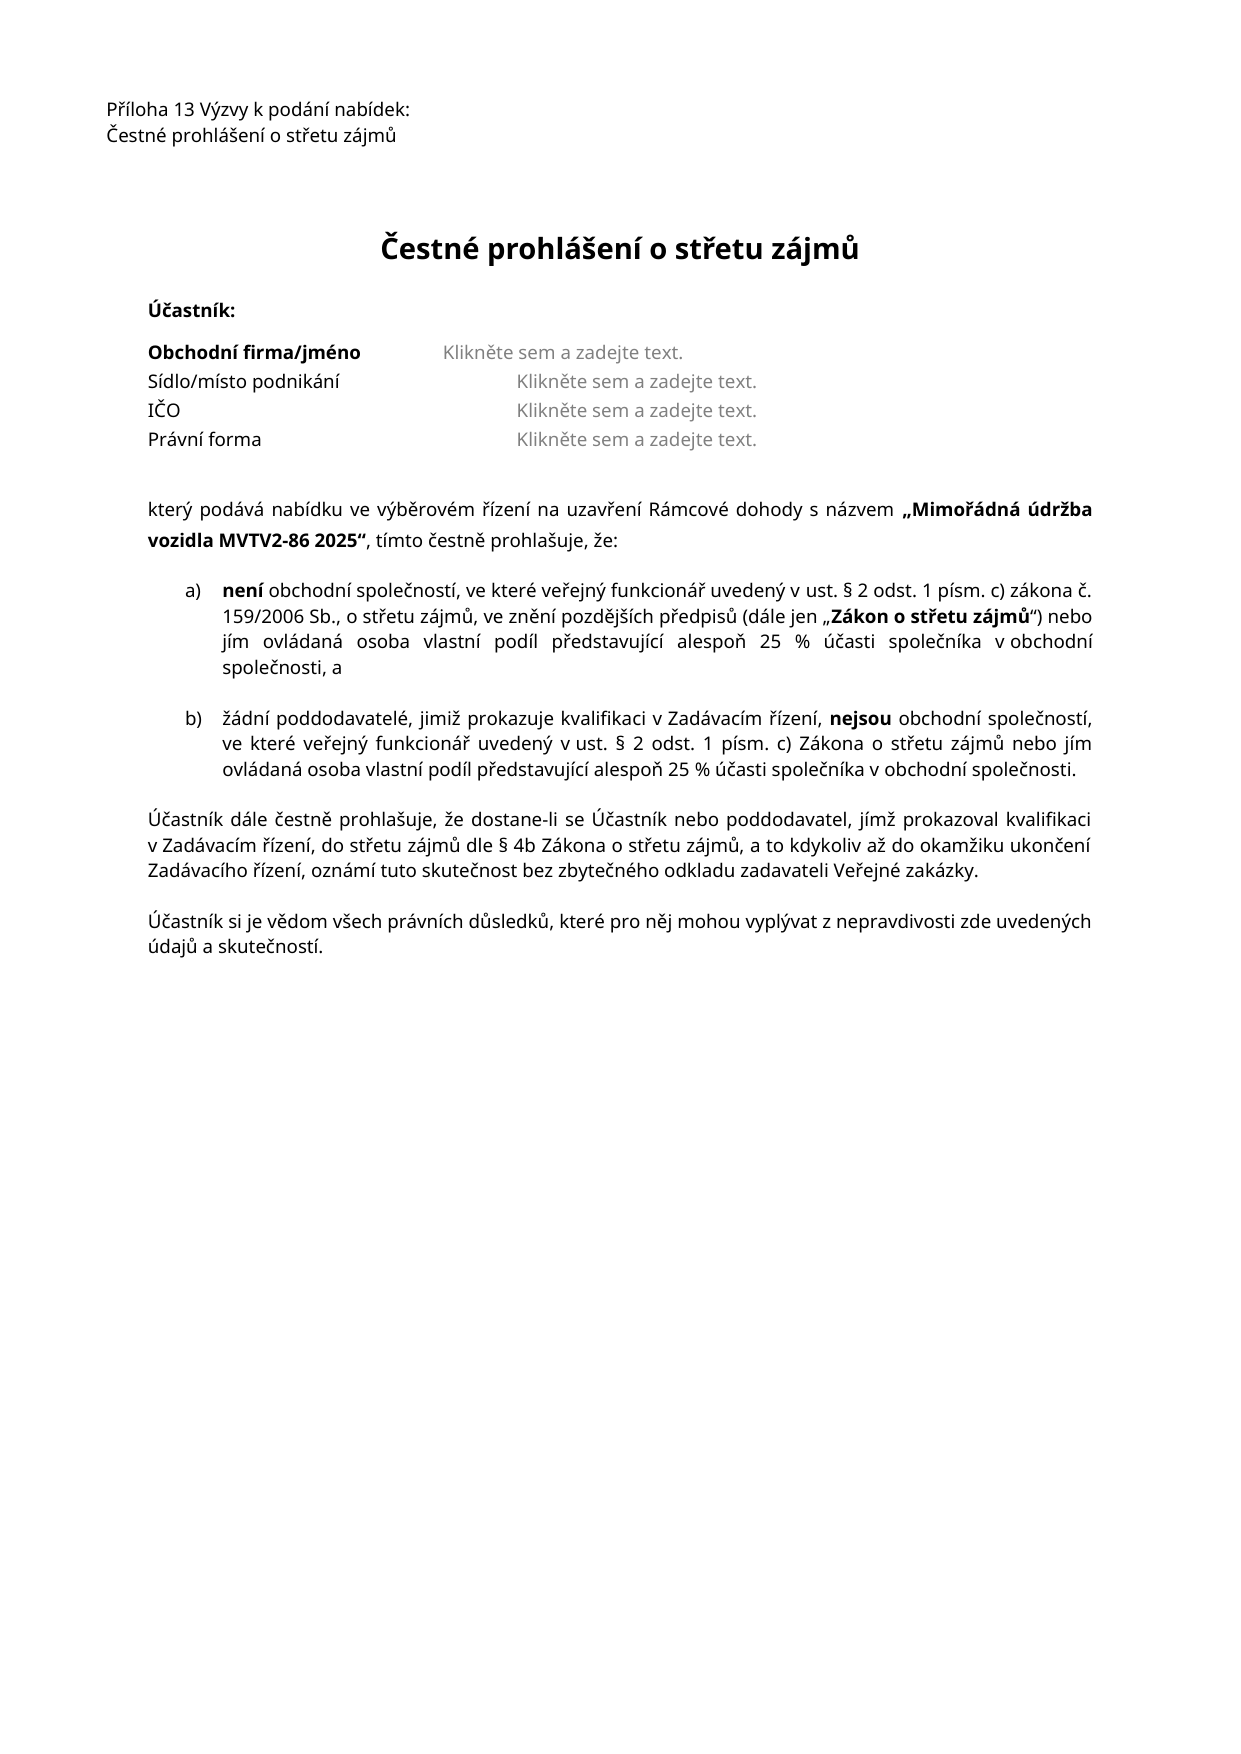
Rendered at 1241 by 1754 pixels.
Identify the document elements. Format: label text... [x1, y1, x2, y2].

list žádní poddodavatelé, jimiž prokazuje kvalifikaci v Zadávacím řízení, nejsou obchodní společností, ve které veřejný funkcionář uvedený v ust. § 2 odst. 1 písm. c) Zákona o střetu zájmů nebo jím ovládaná osoba vlastní podíl představující alespoň 25 % účasti společníka v obchodní společnosti. [185, 705, 1093, 781]
text Sídlo/místo podnikání [148, 365, 1093, 394]
list není obchodní společností, ve které veřejný funkcionář uvedený v ust. § 2 odst. 1 písm. c) zákona č. 159/2006 Sb., o střetu zájmů, ve znění pozdějších předpisů (dále jen „Zákon o střetu zájmů“) nebo jím ovládaná osoba vlastní podíl představující alespoň 25 % účasti společníka v obchodní společnosti, a [185, 578, 1093, 680]
text Obchodní firma/jméno [148, 336, 1093, 365]
title Čestné prohlášení o střetu zájmů [148, 228, 1093, 268]
text Účastník: [148, 293, 1093, 324]
text Právní forma [148, 423, 1093, 452]
text Účastník si je vědom všech právních důsledků, které pro něj mohou vyplývat z nepravdivosti zde uvedených údajů a skutečností. [148, 908, 1093, 959]
text Účastník dále čestně prohlašuje, že dostane-li se Účastník nebo poddodavatel, jímž prokazoval kvalifikaci v Zadávacím řízení, do střetu zájmů dle § 4b Zákona o střetu zájmů, a to kdykoliv až do okamžiku ukončení Zadávacího řízení, oznámí tuto skutečnost bez zbytečného odkladu zadavateli Veřejné zakázky. [148, 806, 1093, 883]
text který podává nabídku ve výběrovém řízení na uzavření Rámcové dohody s názvem „Mimořádná údržba vozidla MVTV2-86 2025“, tímto čestně prohlašuje, že: [148, 490, 1093, 553]
text IČO [148, 394, 1093, 423]
